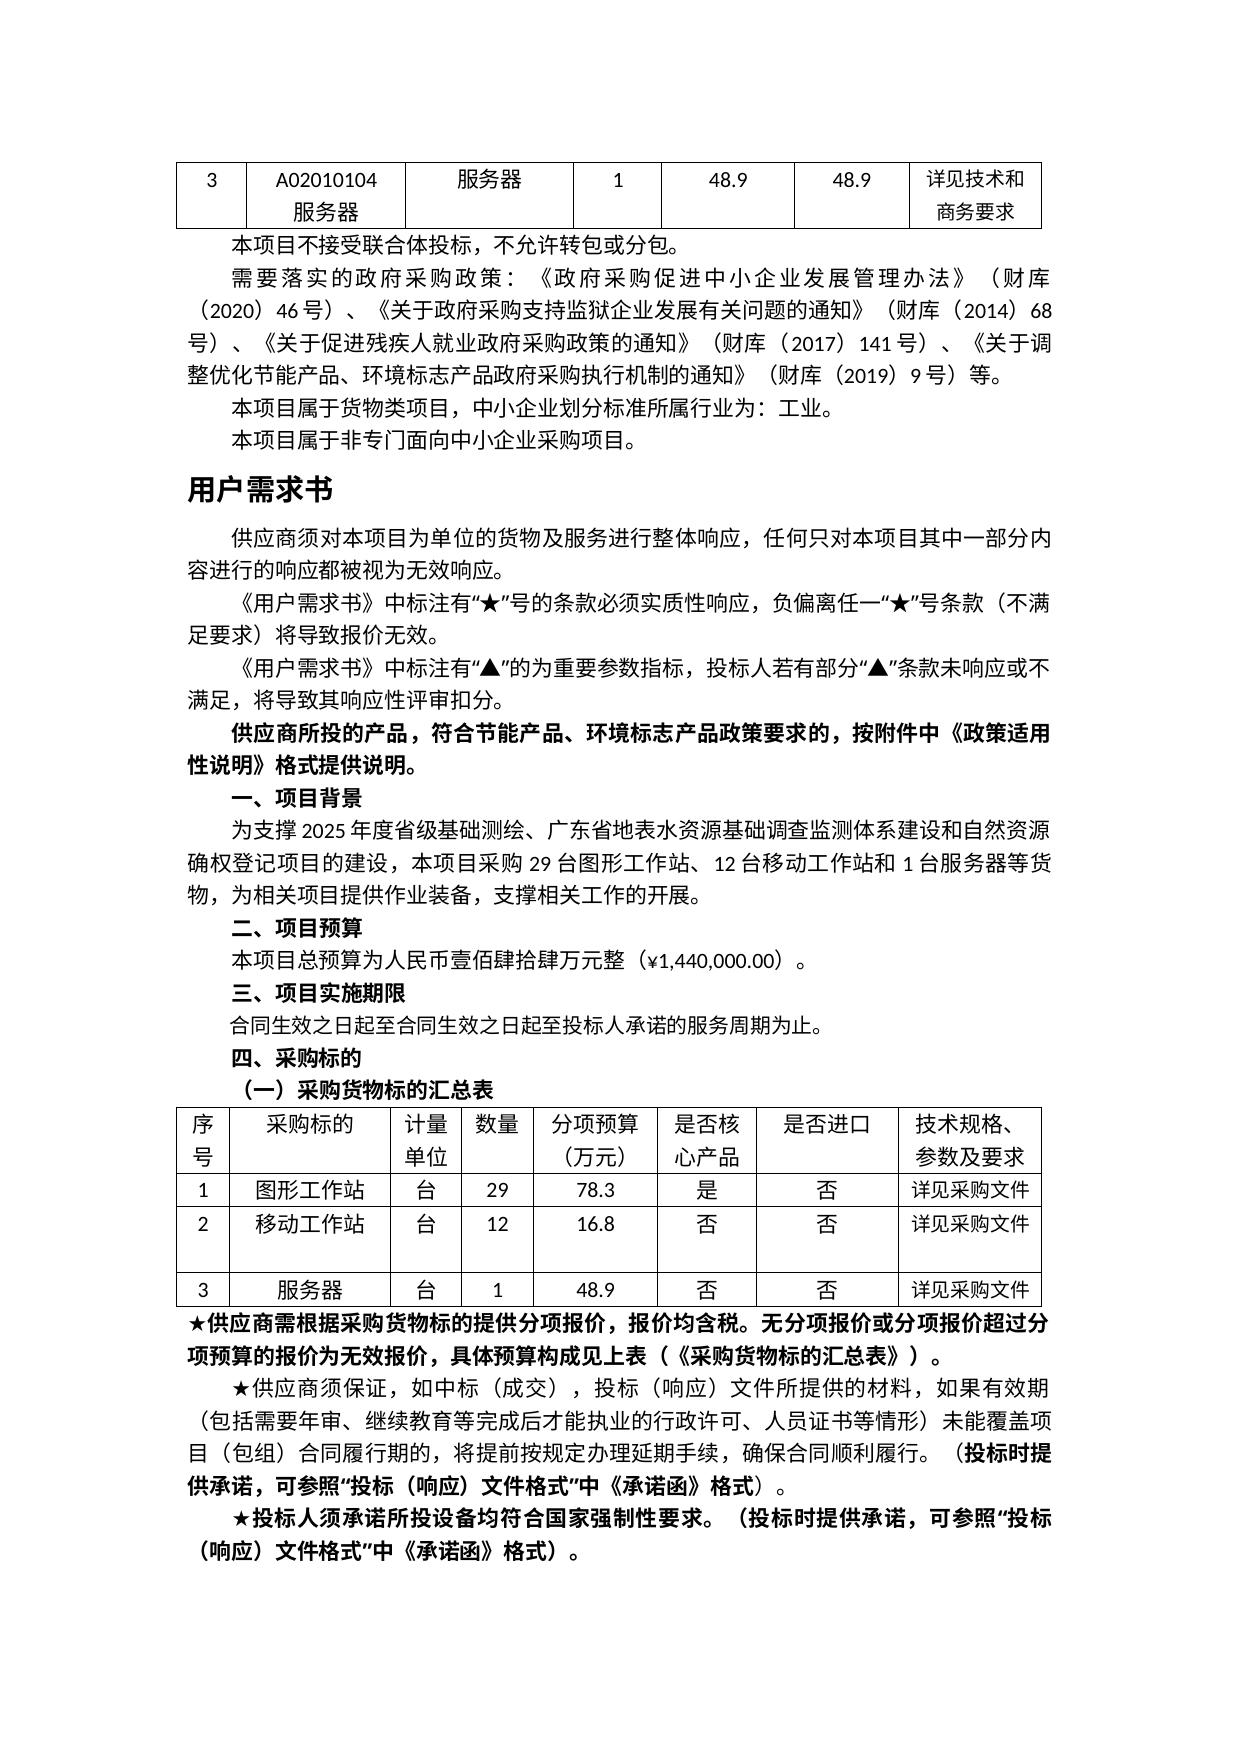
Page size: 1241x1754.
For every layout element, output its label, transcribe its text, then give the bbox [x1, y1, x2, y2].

text 《用户需求书》中标注有“★”号的条款必须实质性响应，负偏离任一“★”号条款（不满足要求）将导致报价无效。 [187, 587, 1053, 652]
table_cell 2 [177, 1207, 229, 1272]
table_cell 移动工作站 [230, 1207, 390, 1272]
table_cell 否 [658, 1273, 756, 1306]
table_cell 1 [574, 163, 661, 228]
table_cell 48.9 [534, 1273, 657, 1306]
text ★供应商须保证，如中标（成交），投标（响应）文件所提供的材料，如果有效期（包括需要年审、继续教育等完成后才能执业的行政许可、人员证书等情形）未能覆盖项目（包组）合同履行期的，将提前按规定办理延期手续，确保合同顺利履行。（投标时提供承诺，可参照“投标（响应）文件格式”中《承诺函》格式）。 [187, 1372, 1053, 1502]
table_cell A02010104 服务器 [247, 163, 405, 228]
table_cell 否 [757, 1273, 898, 1306]
table_cell 12 [462, 1207, 533, 1272]
text （一）采购货物标的汇总表 [187, 1074, 1053, 1107]
table_cell 服务器 [230, 1273, 390, 1306]
table_cell 否 [658, 1207, 756, 1272]
text ★投标人须承诺所投设备均符合国家强制性要求。（投标时提供承诺，可参照“投标（响应）文件格式”中《承诺函》格式）。 [187, 1502, 1053, 1567]
table_cell 台 [391, 1207, 461, 1272]
text 需要落实的政府采购政策：《政府采购促进中小企业发展管理办法》（财库（2020）46号）、《关于政府采购支持监狱企业发展有关问题的通知》（财库（2014）68号）、《关于促进残疾人就业政府采购政策的通知》（财库（2017）141号）、《关于调整优化节能产品、环境标志产品政府采购执行机制的通知》（财库（2019）9号）等。 [187, 262, 1053, 392]
table_cell 否 [757, 1174, 898, 1206]
table_header 分项预算（万元） [534, 1108, 657, 1173]
text 供应商所投的产品，符合节能产品、环境标志产品政策要求的，按附件中《政策适用性说明》格式提供说明。 [187, 717, 1053, 782]
text 用户需求书 [187, 457, 1053, 522]
text 四、采购标的 [187, 1042, 1053, 1074]
table_cell 78.3 [534, 1174, 657, 1206]
text 合同生效之日起至合同生效之日起至投标人承诺的服务周期为止。 [187, 1009, 1053, 1042]
table_cell 48.9 [795, 163, 909, 228]
text 本项目不接受联合体投标，不允许转包或分包。 [187, 229, 1053, 262]
table_cell 3 [177, 1273, 229, 1306]
text 本项目属于非专门面向中小企业采购项目。 [187, 424, 1053, 457]
text 二、项目预算 [187, 912, 1053, 944]
text 本项目属于货物类项目，中小企业划分标准所属行业为：工业。 [187, 392, 1053, 424]
text ★供应商需根据采购货物标的提供分项报价，报价均含税。无分项报价或分项报价超过分项预算的报价为无效报价，具体预算构成见上表（《采购货物标的汇总表》）。 [187, 1307, 1053, 1372]
table_cell 是 [658, 1174, 756, 1206]
table_cell 3 [177, 163, 246, 228]
table_cell 否 [757, 1207, 898, 1272]
text 为支撑2025年度省级基础测绘、广东省地表水资源基础调查监测体系建设和自然资源确权登记项目的建设，本项目采购29台图形工作站、12台移动工作站和1台服务器等货物，为相关项目提供作业装备，支撑相关工作的开展。 [187, 814, 1053, 912]
table_header 是否进口 [757, 1108, 898, 1173]
table_cell 详见采购文件 [899, 1207, 1041, 1272]
table_cell 16.8 [534, 1207, 657, 1272]
table_header 采购标的 [230, 1108, 390, 1173]
table_header 技术规格、参数及要求 [899, 1108, 1041, 1173]
table_header 序号 [177, 1108, 229, 1173]
table_header 数量 [462, 1108, 533, 1173]
text 三、项目实施期限 [187, 977, 1053, 1009]
table_header 是否核心产品 [658, 1108, 756, 1173]
text 本项目总预算为人民币壹佰肆拾肆万元整（¥1,440,000.00）。 [187, 944, 1053, 977]
table_header 计量单位 [391, 1108, 461, 1173]
table_cell 详见采购文件 [899, 1273, 1041, 1306]
text 《用户需求书》中标注有“▲”的为重要参数指标，投标人若有部分“▲”条款未响应或不满足，将导致其响应性评审扣分。 [187, 652, 1053, 717]
table_cell 48.9 [662, 163, 794, 228]
text 供应商须对本项目为单位的货物及服务进行整体响应，任何只对本项目其中一部分内容进行的响应都被视为无效响应。 [187, 522, 1053, 587]
table_cell 台 [391, 1174, 461, 1206]
table_cell 详见技术和商务要求 [910, 163, 1041, 228]
table_cell 服务器 [406, 163, 573, 228]
table_cell 详见采购文件 [899, 1174, 1041, 1206]
table_cell 图形工作站 [230, 1174, 390, 1206]
table_cell 台 [391, 1273, 461, 1306]
text 一、项目背景 [187, 782, 1053, 814]
table_cell 1 [462, 1273, 533, 1306]
table_cell 29 [462, 1174, 533, 1206]
table_cell 1 [177, 1174, 229, 1206]
